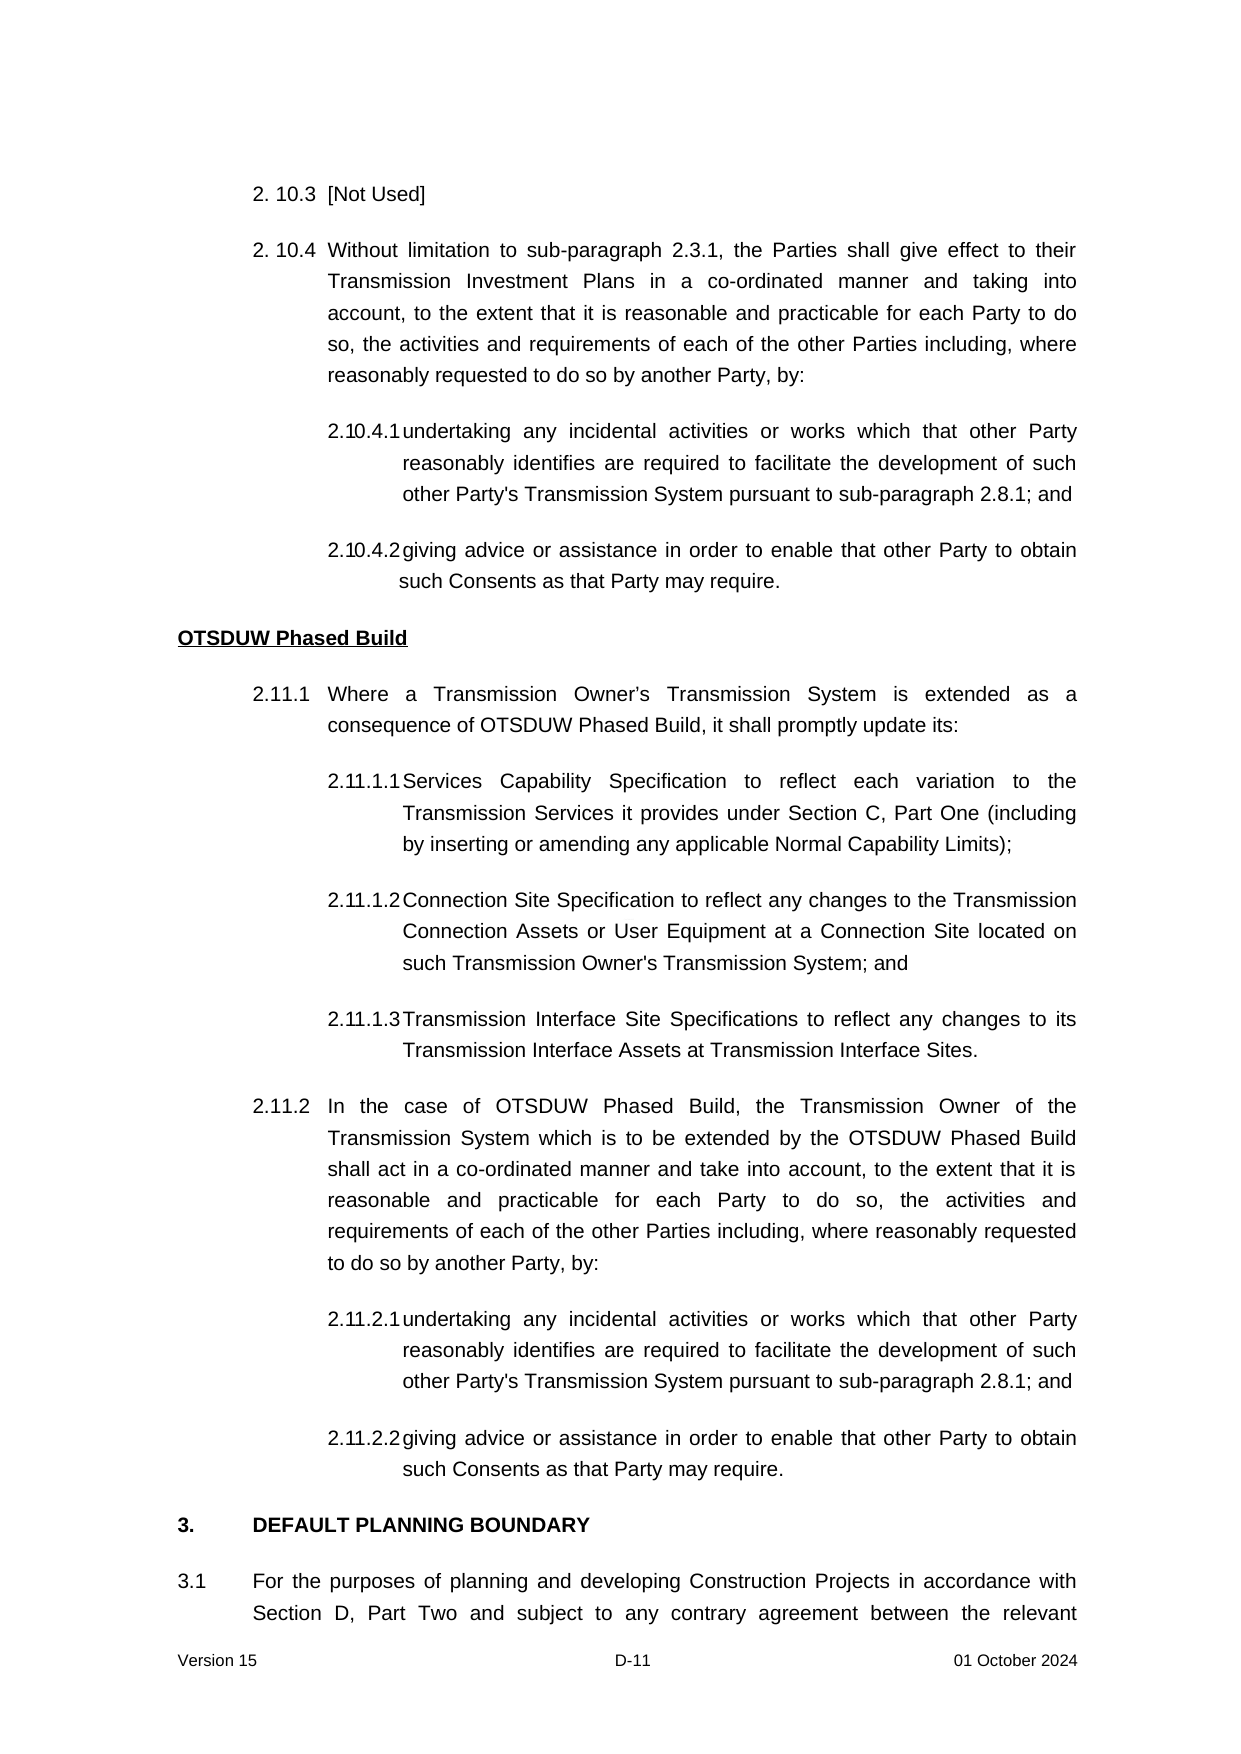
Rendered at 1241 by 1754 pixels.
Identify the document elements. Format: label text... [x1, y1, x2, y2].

text 2.11.2 In the case of OTSDUW Phased Build, the Transmission Owner of the Transmission System which is to be extended by the OTSDUW Phased Build shall act in a co-ordinated manner and take into account, to the extent that it is reasonable and practicable for each Party to do so, the activities and requirements of each of the other Parties including, where reasonably requested to do so by another Party, by: [252, 1087, 1078, 1274]
text 3. DEFAULT PLANNING BOUNDARY [177, 1506, 1078, 1537]
text 2.11.2.1 undertaking any incidental activities or works which that other Party reasonably identifies are required to facilitate the development of such other Party's Transmission System pursuant to sub-paragraph 2.8.1; and [327, 1299, 1078, 1393]
text 2.10.4.2 giving advice or assistance in order to enable that other Party to obtain such Consents as that Party may require. [327, 531, 1078, 593]
text 2.11.1 Where a Transmission Owner’s Transmission System is extended as a consequence of OTSDUW Phased Build, it shall promptly update its: [252, 674, 1078, 737]
text OTSDUW Phased Build [177, 618, 1078, 649]
text 2. 10.4 Without limitation to sub-paragraph 2.3.1, the Parties shall give effect to their Transmission Investment Plans in a co-ordinated manner and taking into account, to the extent that it is reasonable and practicable for each Party to do so, the activities and requirements of each of the other Parties including, where reasonably requested to do so by another Party, by: [252, 231, 1078, 387]
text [177, 1562, 1078, 1624]
text 2.10.4.1 undertaking any incidental activities or works which that other Party reasonably identifies are required to facilitate the development of such other Party's Transmission System pursuant to sub-paragraph 2.8.1; and [327, 412, 1078, 506]
text 2.11.1.1 Services Capability Specification to reflect each variation to the Transmission Services it provides under Section C, Part One (including by inserting or amending any applicable Normal Capability Limits); [327, 762, 1078, 856]
text 2.11.2.2 giving advice or assistance in order to enable that other Party to obtain such Consents as that Party may require. [327, 1418, 1078, 1481]
text 2. 10.3 [Not Used] [252, 174, 1078, 206]
text 2.11.1.2 Connection Site Specification to reflect any changes to the Transmission Connection Assets or User Equipment at a Connection Site located on such Transmission Owner's Transmission System; and [327, 881, 1078, 974]
text 2.11.1.3 Transmission Interface Site Specifications to reflect any changes to its Transmission Interface Assets at Transmission Interface Sites. [327, 999, 1078, 1062]
